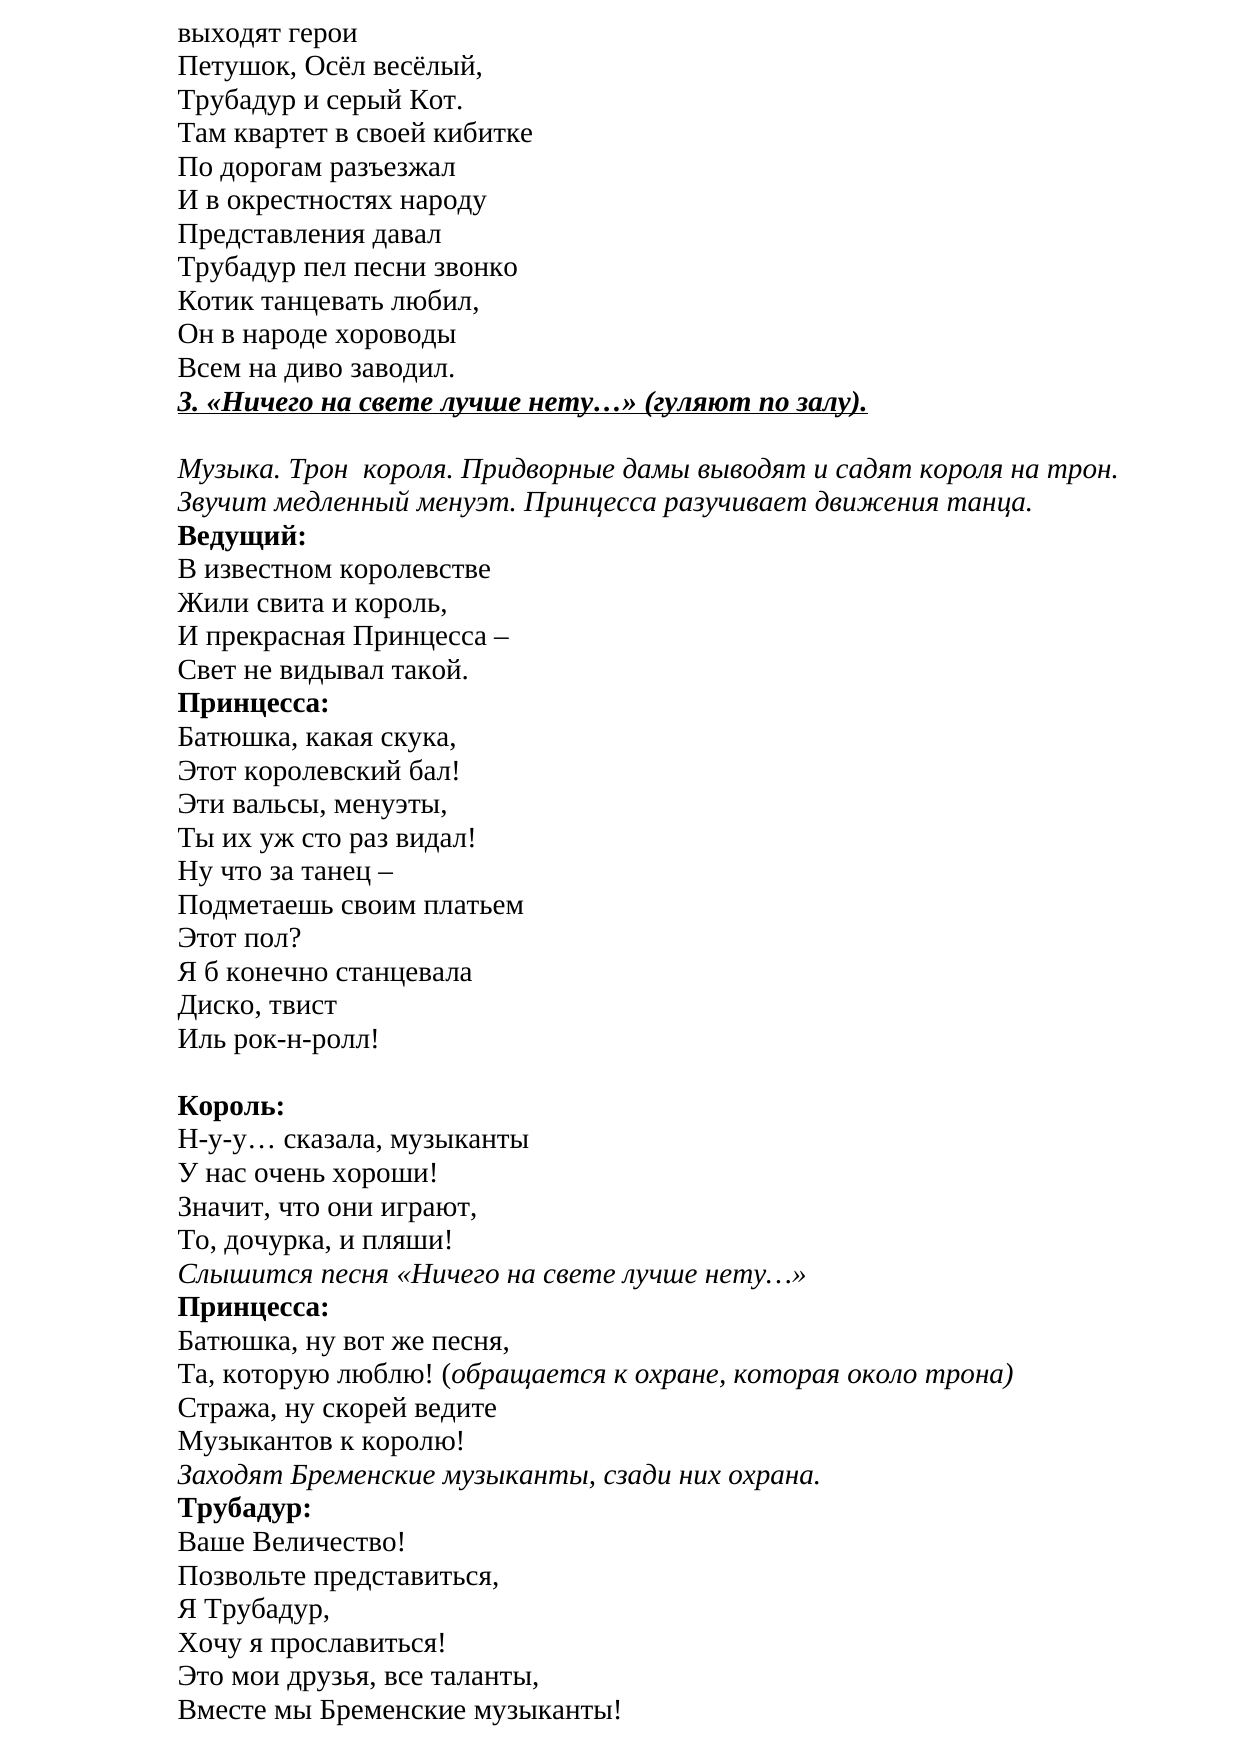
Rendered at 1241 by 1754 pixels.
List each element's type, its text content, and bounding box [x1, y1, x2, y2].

text И прекрасная Принцесса – [177, 618, 1152, 652]
text Трубадур и серый Кот. [177, 82, 1152, 115]
text Всем на диво заводил. [177, 350, 1152, 384]
text Принцесса: [177, 1289, 1152, 1323]
text В известном королевстве [177, 551, 1152, 585]
text У нас очень хороши! [177, 1155, 1152, 1189]
text Свет не видывал такой. [177, 652, 1152, 686]
text Заходят Бременские музыканты, сзади них охрана. [177, 1457, 1152, 1491]
text Я Трубадур, [177, 1591, 1152, 1625]
text И в окрестностях народу [177, 182, 1152, 216]
text Диско, твист [177, 987, 1152, 1021]
text Он в народе хороводы [177, 317, 1152, 350]
text Трубадур: [177, 1491, 1152, 1524]
text Ну что за танец – [177, 853, 1152, 887]
text Представления давал [177, 216, 1152, 249]
text Музыкантов к королю! [177, 1423, 1152, 1457]
text Трубадур пел песни звонко [177, 249, 1152, 283]
text Н-у-у… сказала, музыканты [177, 1122, 1152, 1155]
text выходят герои [177, 15, 1152, 48]
text Жили свита и король, [177, 585, 1152, 618]
text Вместе мы Бременские музыканты! [177, 1692, 1152, 1725]
text 3. «Ничего на свете лучше нету…» (гуляют по залу). [177, 384, 1152, 417]
text Ваше Величество! [177, 1524, 1152, 1558]
text Принцесса: [177, 686, 1152, 719]
text Ты их уж сто раз видал! [177, 820, 1152, 853]
text Ведущий: [177, 518, 1152, 551]
text Позвольте представиться, [177, 1558, 1152, 1591]
text По дорогам разъезжал [177, 149, 1152, 182]
text Та, которую люблю! (обращается к охране, которая около трона) [177, 1356, 1152, 1390]
text То, дочурка, и пляши! [177, 1222, 1152, 1256]
text Это мои друзья, все таланты, [177, 1658, 1152, 1692]
text Стража, ну скорей ведите [177, 1390, 1152, 1423]
text Эти вальсы, менуэты, [177, 786, 1152, 820]
text Котик танцевать любил, [177, 283, 1152, 317]
text Я б конечно станцевала [177, 954, 1152, 987]
text Подметаешь своим платьем [177, 887, 1152, 920]
text Этот пол? [177, 920, 1152, 954]
text Музыка. Трон короля. Придворные дамы выводят и садят короля на трон. Звучит медленный менуэт. Принцесса разучивает движения танца. [177, 451, 1152, 518]
text Хочу я прославиться! [177, 1625, 1152, 1658]
text Этот королевский бал! [177, 753, 1152, 786]
text Там квартет в своей кибитке [177, 115, 1152, 149]
text Петушок, Осёл весёлый, [177, 48, 1152, 82]
text Король: [177, 1088, 1152, 1122]
text Батюшка, ну вот же песня, [177, 1323, 1152, 1356]
text Иль рок-н-ролл! [177, 1021, 1152, 1054]
text Значит, что они играют, [177, 1189, 1152, 1222]
text Слышится песня «Ничего на свете лучше нету…» [177, 1256, 1152, 1289]
text Батюшка, какая скука, [177, 719, 1152, 753]
